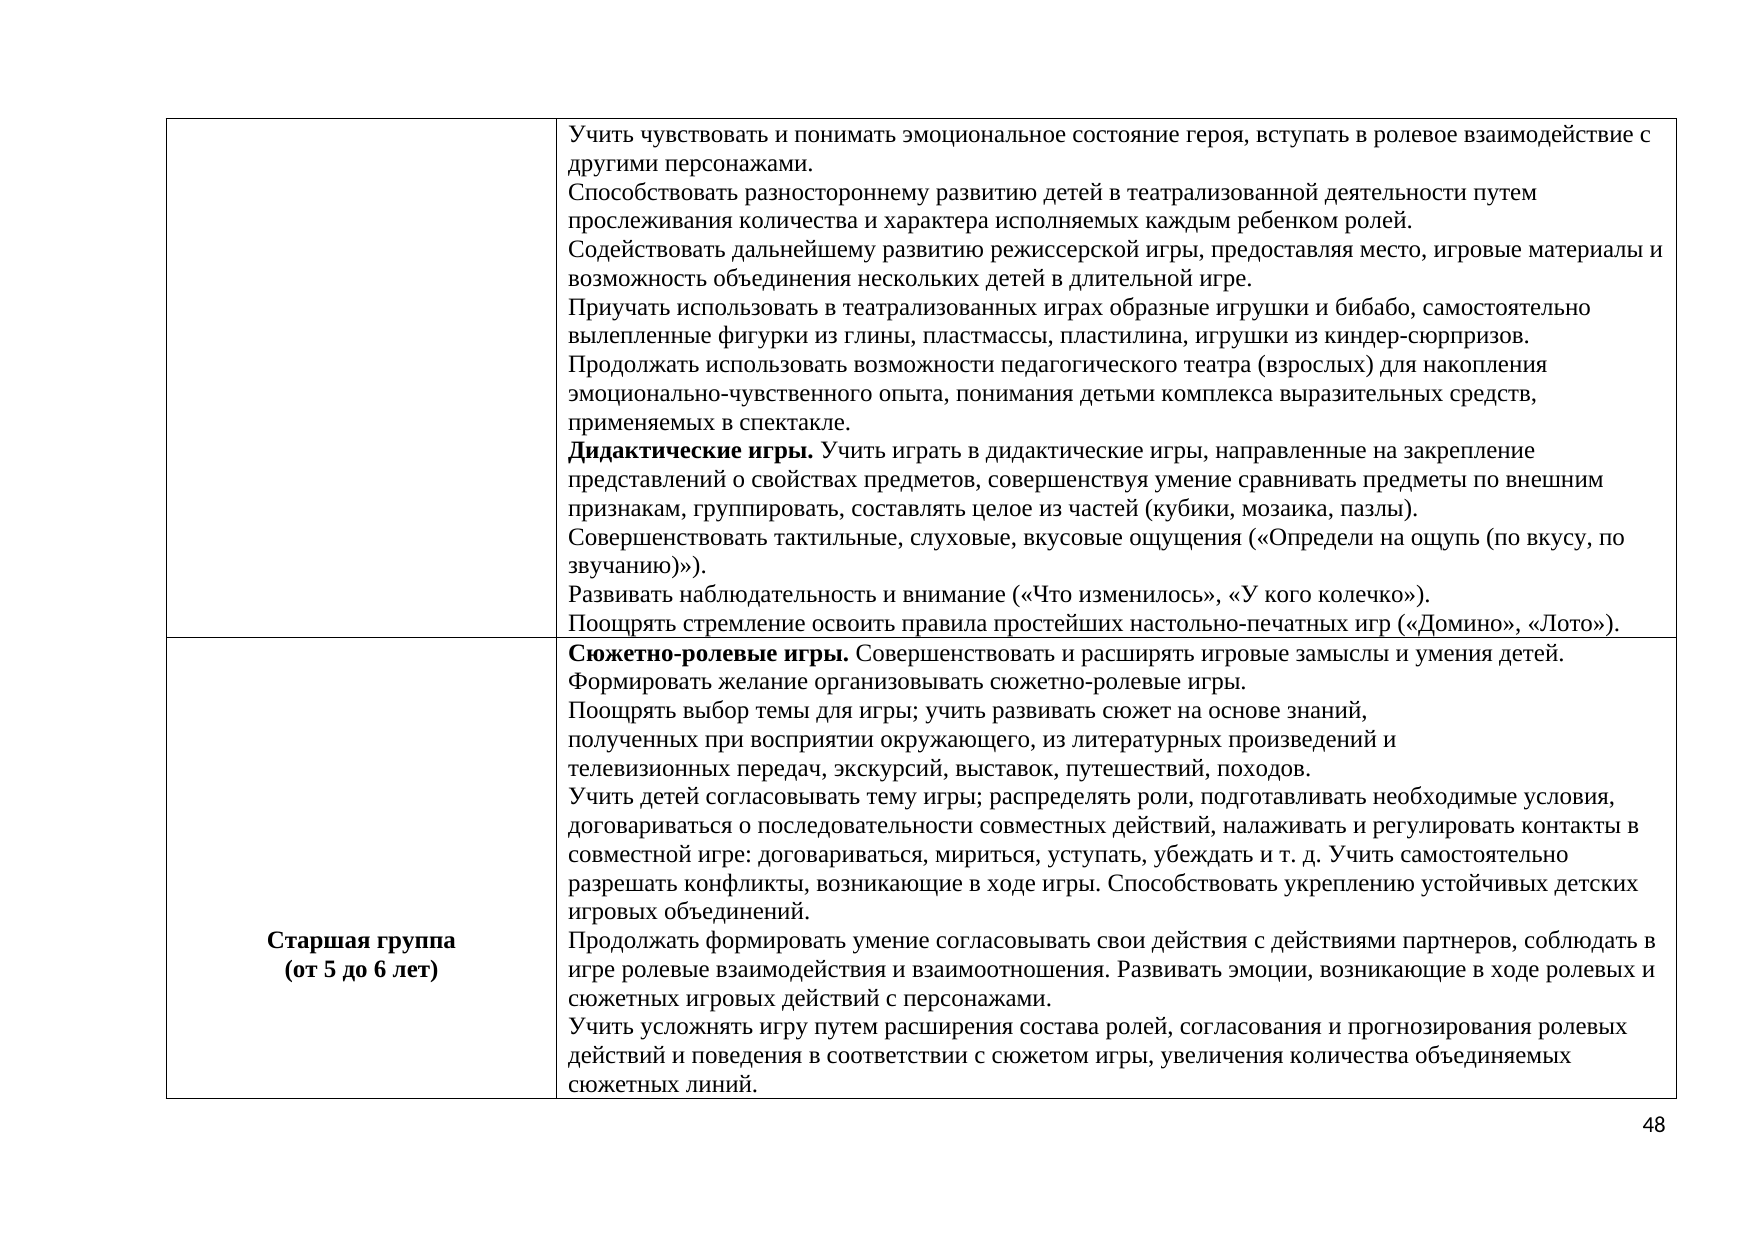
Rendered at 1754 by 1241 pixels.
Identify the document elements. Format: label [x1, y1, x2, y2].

table_cell [557, 638, 1676, 1098]
table_cell [557, 119, 1676, 637]
table_cell [167, 638, 556, 1098]
table_cell [167, 119, 556, 637]
